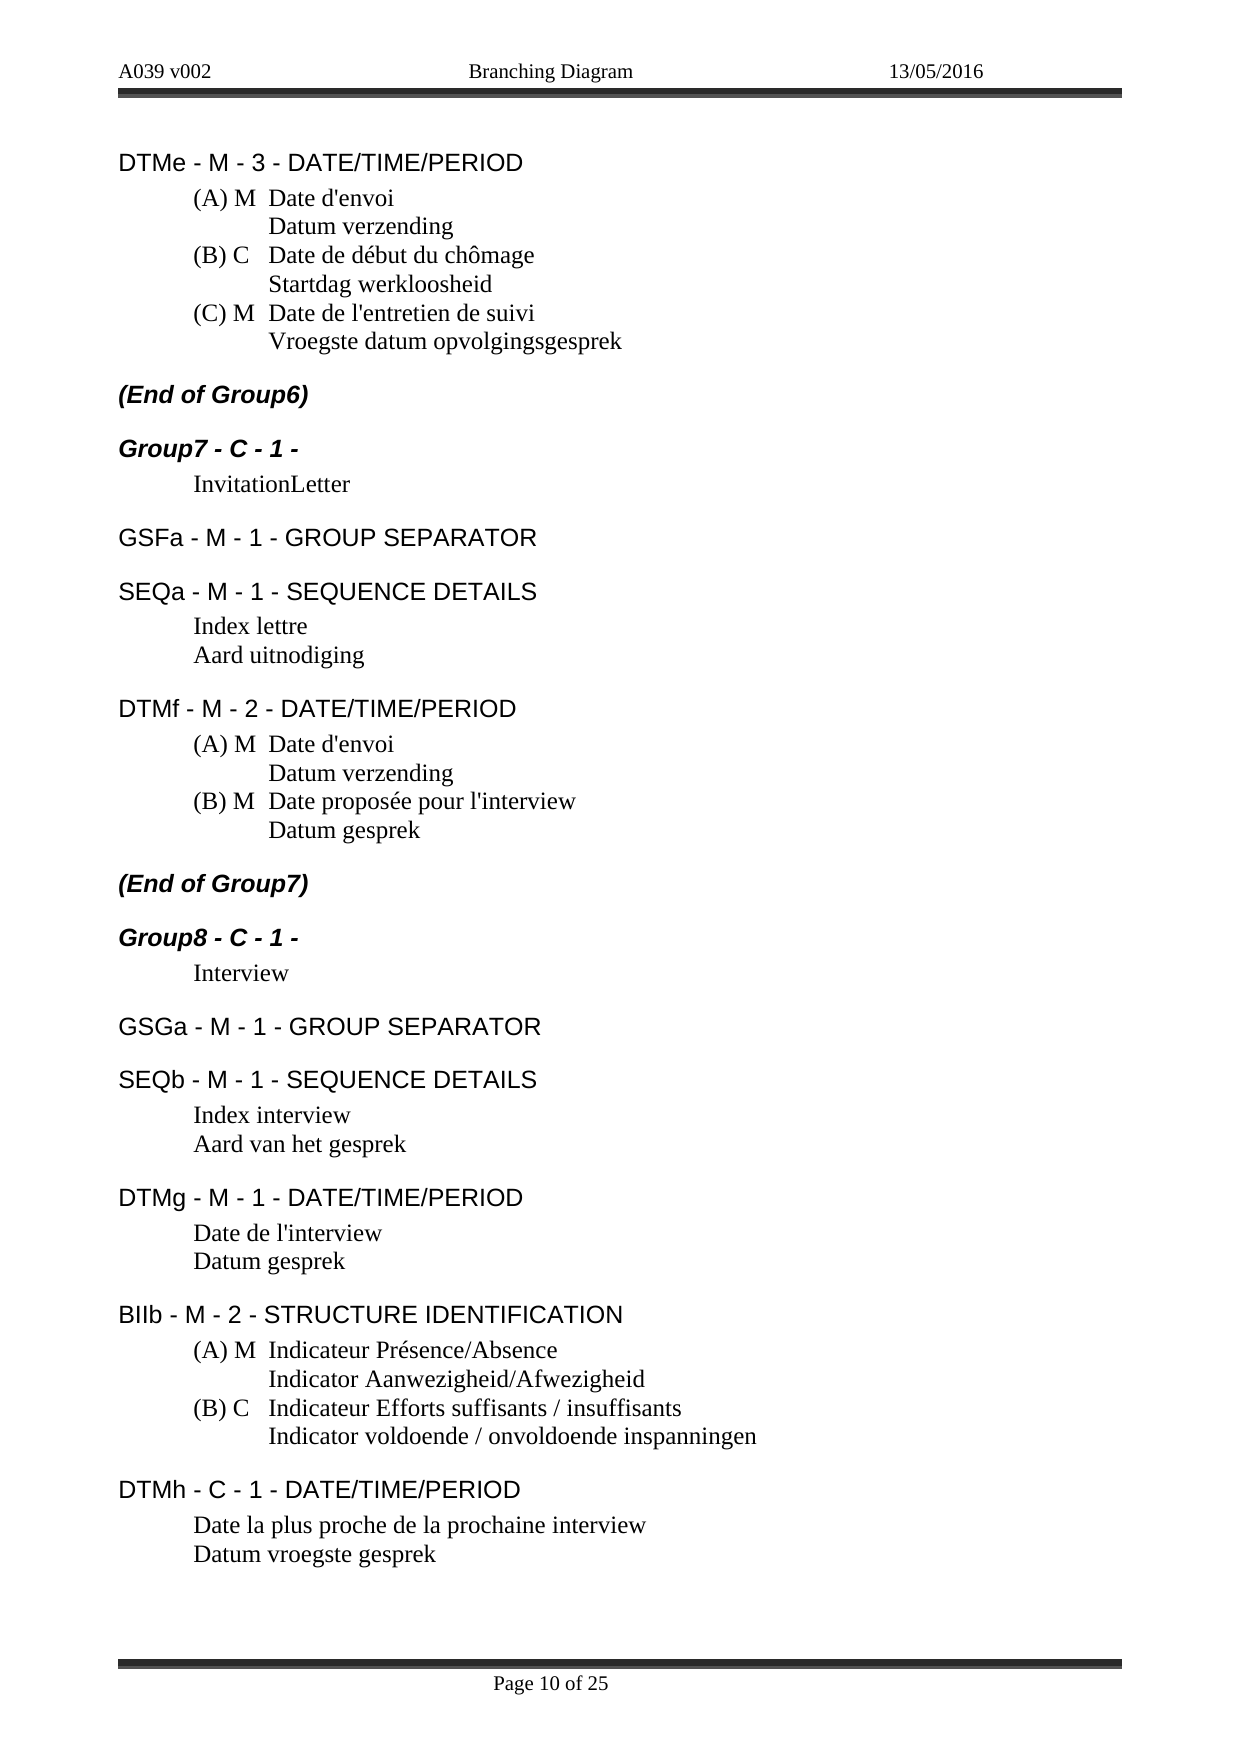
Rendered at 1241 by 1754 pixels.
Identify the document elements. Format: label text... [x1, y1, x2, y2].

text Startdag werkloosheid [118, 269, 1122, 298]
subtitle (End of Group6) [118, 380, 1122, 409]
text (A) M Date d'envoi [118, 729, 1122, 758]
text Date la plus proche de la prochaine interview [118, 1510, 1122, 1539]
text Aard van het gesprek [118, 1129, 1122, 1158]
text (B) M Date proposée pour l'interview [118, 786, 1122, 815]
text Datum gesprek [118, 815, 1122, 844]
subtitle Group7 - C - 1 - [118, 434, 1122, 463]
subtitle DTMe - M - 3 - DATE/TIME/PERIOD [118, 148, 1122, 176]
subtitle SEQb - M - 1 - SEQUENCE DETAILS [118, 1065, 1122, 1094]
text (A) M Date d'envoi [118, 183, 1122, 211]
subtitle GSGa - M - 1 - GROUP SEPARATOR [118, 1011, 1122, 1040]
text Datum verzending [118, 758, 1122, 786]
text Index interview [118, 1100, 1122, 1129]
text (C) M Date de l'entretien de suivi [118, 298, 1122, 326]
text (B) C Date de début du chômage [118, 240, 1122, 269]
text Date de l'interview [118, 1218, 1122, 1246]
subtitle BIIb - M - 2 - STRUCTURE IDENTIFICATION [118, 1300, 1122, 1329]
subtitle SEQa - M - 1 - SEQUENCE DETAILS [118, 576, 1122, 605]
text (B) C Indicateur Efforts suffisants / insuffisants [118, 1393, 1122, 1421]
subtitle DTMg - M - 1 - DATE/TIME/PERIOD [118, 1183, 1122, 1211]
subtitle DTMf - M - 2 - DATE/TIME/PERIOD [118, 694, 1122, 723]
text Datum verzending [118, 211, 1122, 240]
subtitle Group8 - C - 1 - [118, 923, 1122, 951]
text Indicator voldoende / onvoldoende inspanningen [118, 1421, 1122, 1450]
text InvitationLetter [118, 469, 1122, 498]
subtitle GSFa - M - 1 - GROUP SEPARATOR [118, 523, 1122, 551]
text Interview [118, 958, 1122, 986]
text Index lettre [118, 611, 1122, 640]
text (A) M Indicateur Présence/Absence [118, 1335, 1122, 1364]
text Aard uitnodiging [118, 640, 1122, 669]
text Datum vroegste gesprek [118, 1539, 1122, 1568]
text Datum gesprek [118, 1246, 1122, 1275]
subtitle DTMh - C - 1 - DATE/TIME/PERIOD [118, 1475, 1122, 1504]
text Indicator Aanwezigheid/Afwezigheid [118, 1364, 1122, 1393]
subtitle (End of Group7) [118, 869, 1122, 898]
text Vroegste datum opvolgingsgesprek [118, 326, 1122, 355]
